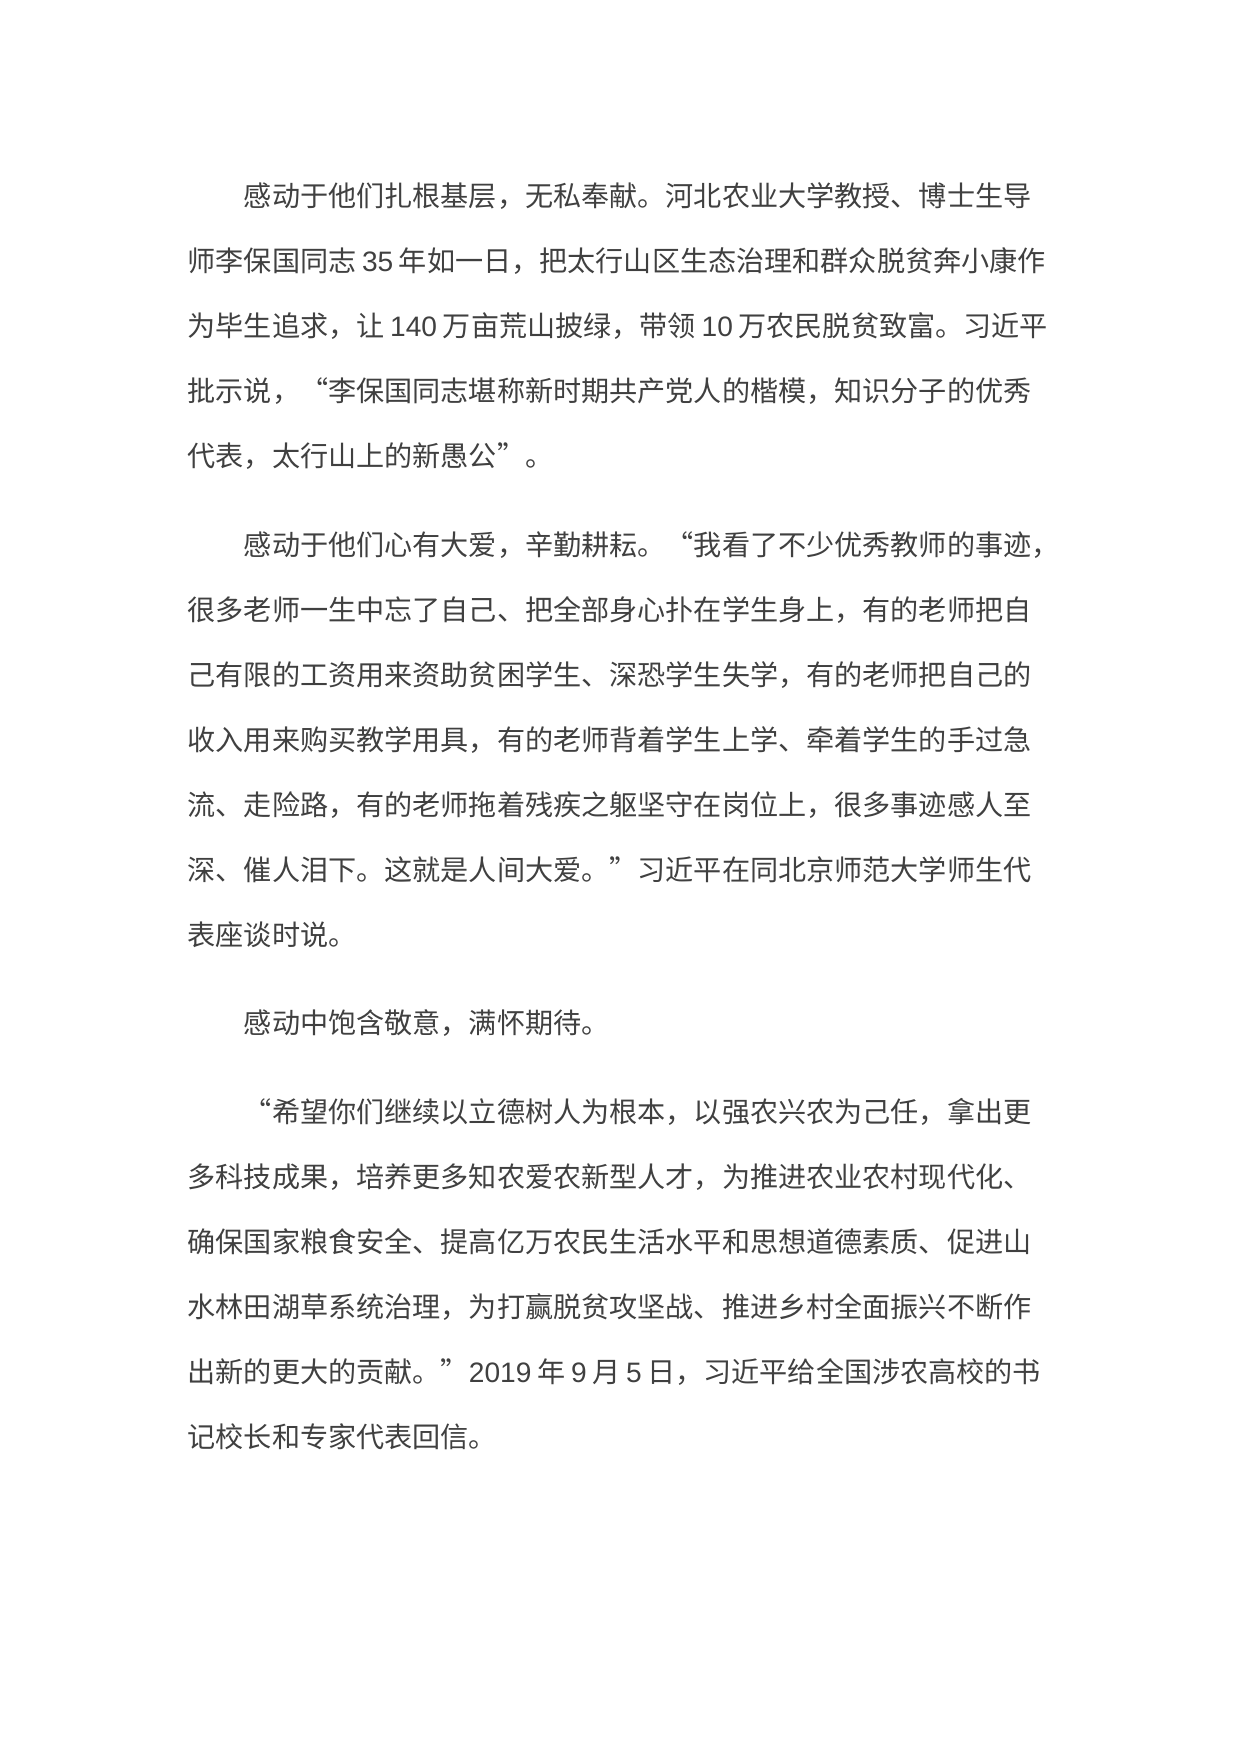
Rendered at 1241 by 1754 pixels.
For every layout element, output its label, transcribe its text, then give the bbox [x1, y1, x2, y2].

text 感动于他们扎根基层，无私奉献。河北农业大学教授、博士生导师李保国同志35年如一日，把太行山区生态治理和群众脱贫奔小康作为毕生追求，让140万亩荒山披绿，带领10万农民脱贫致富。习近平批示说，“李保国同志堪称新时期共产党人的楷模，知识分子的优秀代表，太行山上的新愚公”。 [187, 162, 1053, 487]
text 感动中饱含敬意，满怀期待。 [187, 989, 1053, 1054]
text “希望你们继续以立德树人为根本，以强农兴农为己任，拿出更多科技成果，培养更多知农爱农新型人才，为推进农业农村现代化、确保国家粮食安全、提高亿万农民生活水平和思想道德素质、促进山水林田湖草系统治理，为打赢脱贫攻坚战、推进乡村全面振兴不断作出新的更大的贡献。”2019年9月5日，习近平给全国涉农高校的书记校长和专家代表回信。 [187, 1077, 1053, 1467]
text 感动于他们心有大爱，辛勤耕耘。“我看了不少优秀教师的事迹，很多老师一生中忘了自己、把全部身心扑在学生身上，有的老师把自己有限的工资用来资助贫困学生、深恐学生失学，有的老师把自己的收入用来购买教学用具，有的老师背着学生上学、牵着学生的手过急流、走险路，有的老师拖着残疾之躯坚守在岗位上，很多事迹感人至深、催人泪下。这就是人间大爱。”习近平在同北京师范大学师生代表座谈时说。 [187, 510, 1053, 965]
